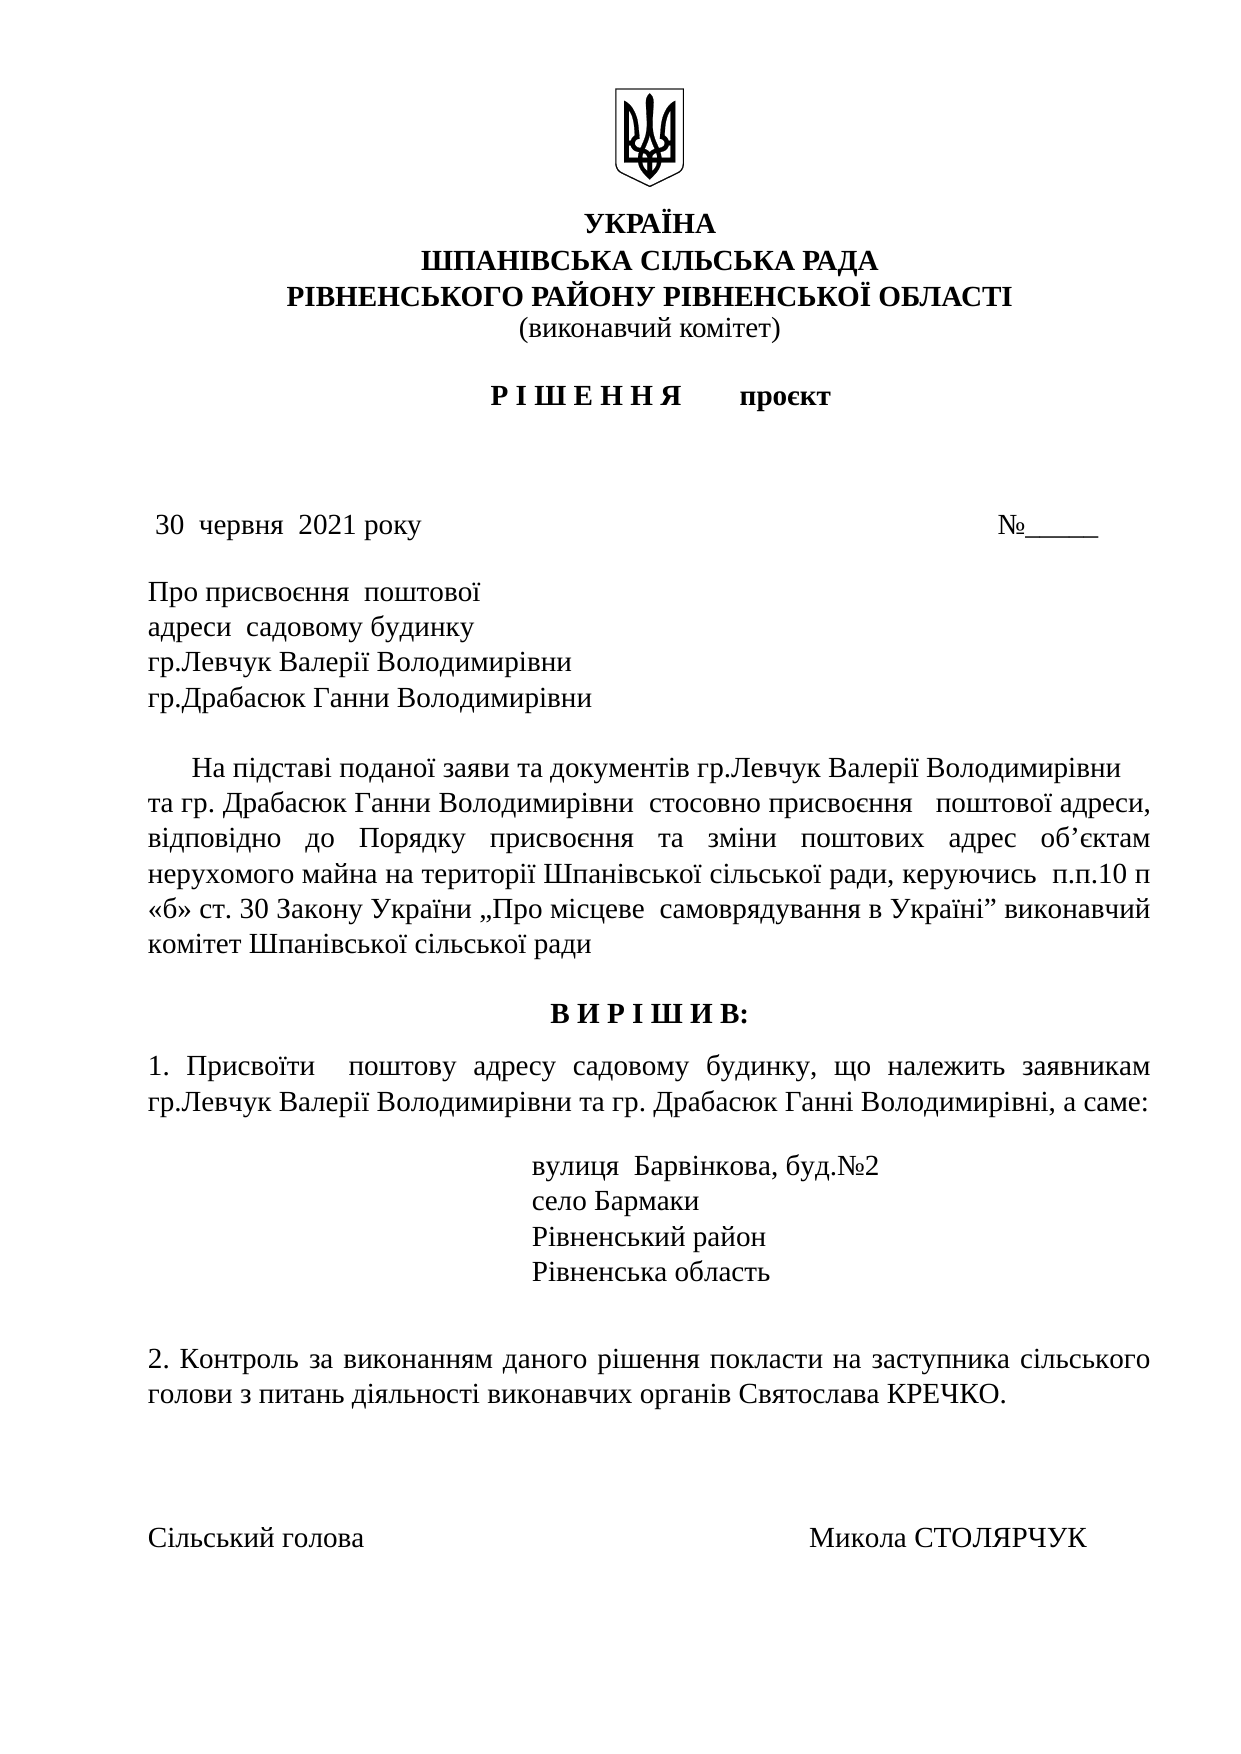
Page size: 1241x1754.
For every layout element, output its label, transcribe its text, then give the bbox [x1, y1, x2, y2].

text Рівненський район [148, 1219, 1152, 1252]
text 1. Присвоїти поштову адресу садовому будинку, що належить заявникам гр.Левчук Валерії Володимирівни та гр. Драбасюк Ганні Володимирівні, а саме: [148, 1048, 1152, 1117]
text гр.Драбасюк Ганни Володимирівни [148, 680, 1152, 713]
text Р І Ш Е Н Н Я проєкт [148, 378, 1152, 411]
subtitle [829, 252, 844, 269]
text 30 червня 2021 року №_____ [148, 507, 1152, 541]
text гр.Левчук Валерії Володимирівни [148, 644, 1152, 678]
text (виконавчий комітет) [148, 311, 1152, 344]
text РІВНЕНСЬКОГО РАЙОНУ РІВНЕНСЬКОЇ ОБЛАСТІ [148, 288, 1152, 311]
text Рівненська область [148, 1254, 1152, 1287]
text село Бармаки [148, 1183, 1152, 1217]
subtitle ШПАНІВСЬКА сільська рада [148, 252, 838, 275]
text вулиця Барвінкова, буд.№2 [148, 1148, 1152, 1182]
subtitle ШПАНІВСЬКА сільська рада [856, 252, 1152, 275]
text Сільський голова Микола СТОЛЯРЧУК [148, 1520, 1152, 1554]
text На підставі поданої заяви та документів гр.Левчук Валерії Володимирівни [148, 750, 1152, 784]
text Україна [148, 206, 1152, 240]
text адреси садовому будинку [148, 609, 1152, 643]
text Про присвоєння поштової [148, 574, 1152, 608]
text В И Р І Ш И В: [148, 997, 1152, 1030]
text 2. Контроль за виконанням даного рішення покласти на заступника сільського голови з питань діяльності виконавчих органів Святослава КРЕЧКО. [148, 1341, 1152, 1410]
text та гр. Драбасюк Ганни Володимирівни стосовно присвоєння поштової адреси, відповідно до Порядку присвоєння та зміни поштових адрес об’єктам нерухомого майна на території Шпанівської сільської ради, керуючись п.п.10 п «б» ст. 30 Закону України „Про місцеве самоврядування в Україні” виконавчий комітет Шпанівської сільської ради [148, 785, 1152, 960]
